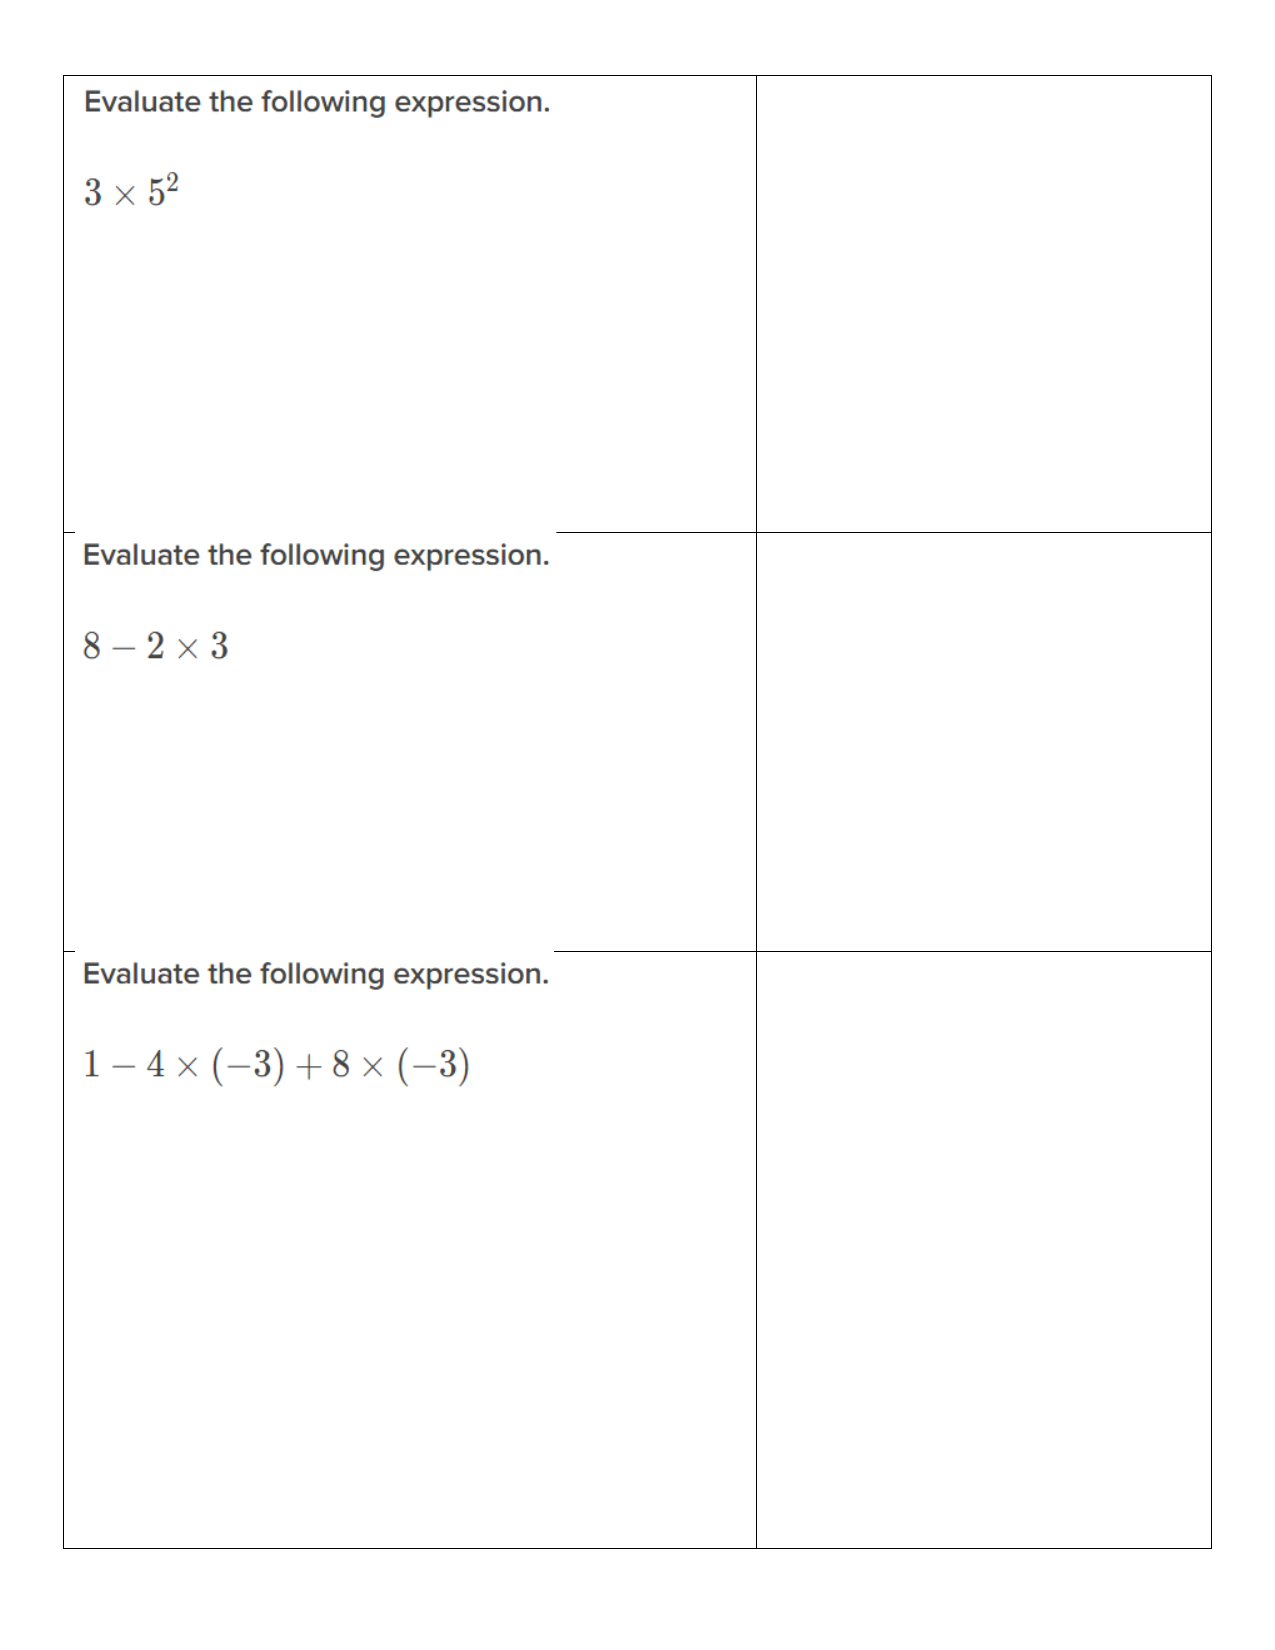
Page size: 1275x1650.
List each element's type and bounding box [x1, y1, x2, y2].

table_cell [757, 952, 1211, 1547]
table_cell [757, 533, 1211, 951]
table_cell [757, 76, 1211, 532]
table_cell [64, 76, 756, 532]
picture [75, 951, 554, 1099]
table_cell [64, 533, 756, 951]
table_cell [64, 952, 756, 1547]
picture [75, 532, 557, 671]
picture [75, 76, 559, 224]
